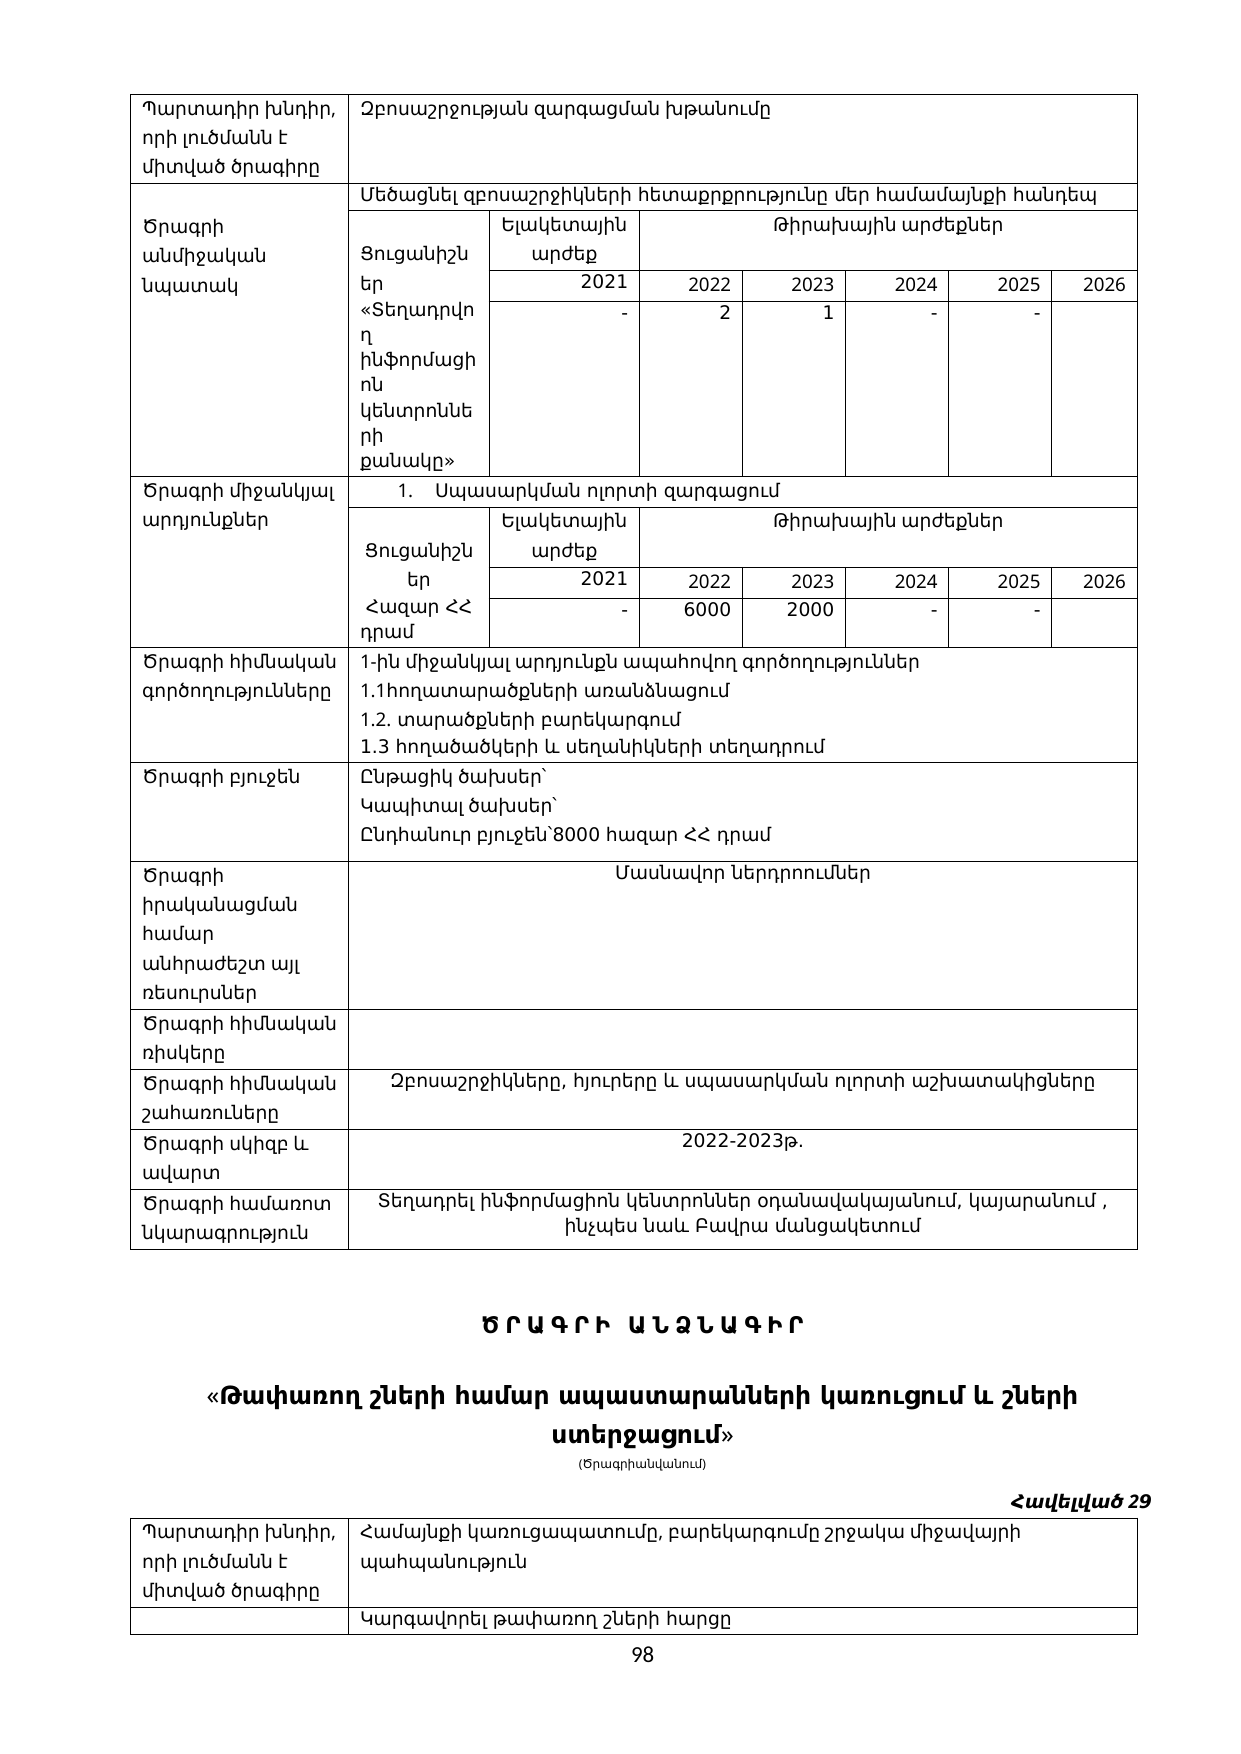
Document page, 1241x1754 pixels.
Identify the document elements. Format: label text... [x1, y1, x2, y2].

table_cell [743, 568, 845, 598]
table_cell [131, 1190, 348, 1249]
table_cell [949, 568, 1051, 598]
text Ծ Ր Ա Գ Ր Ի Ա Ն Ձ Ն Ա Գ Ի Ր [133, 1309, 1152, 1340]
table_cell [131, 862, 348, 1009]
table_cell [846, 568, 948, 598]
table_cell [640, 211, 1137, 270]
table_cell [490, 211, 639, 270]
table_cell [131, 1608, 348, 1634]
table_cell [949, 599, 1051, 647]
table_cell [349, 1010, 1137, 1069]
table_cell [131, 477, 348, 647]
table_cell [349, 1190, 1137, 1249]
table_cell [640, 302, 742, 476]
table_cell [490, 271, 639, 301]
text «Թափառող շների համար ապաստարանների կառուցում և շների ստերջացում» [133, 1377, 1152, 1451]
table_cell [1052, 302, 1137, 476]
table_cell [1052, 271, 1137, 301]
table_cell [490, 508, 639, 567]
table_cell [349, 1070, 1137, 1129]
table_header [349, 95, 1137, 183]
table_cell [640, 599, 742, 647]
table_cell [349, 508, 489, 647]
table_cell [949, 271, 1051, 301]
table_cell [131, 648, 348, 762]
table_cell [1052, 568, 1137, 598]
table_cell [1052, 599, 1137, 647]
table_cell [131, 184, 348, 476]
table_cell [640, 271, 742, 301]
text Հավելված 29 [133, 1488, 1152, 1514]
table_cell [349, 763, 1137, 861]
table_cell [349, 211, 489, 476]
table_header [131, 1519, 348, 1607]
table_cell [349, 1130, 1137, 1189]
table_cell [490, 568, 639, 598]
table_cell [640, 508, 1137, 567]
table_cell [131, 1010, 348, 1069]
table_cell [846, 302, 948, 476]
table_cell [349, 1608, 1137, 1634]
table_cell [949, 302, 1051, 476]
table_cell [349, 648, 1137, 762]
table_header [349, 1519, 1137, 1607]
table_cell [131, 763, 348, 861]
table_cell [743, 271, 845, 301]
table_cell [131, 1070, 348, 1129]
text (Ծրագրիանվանում) [133, 1456, 1152, 1484]
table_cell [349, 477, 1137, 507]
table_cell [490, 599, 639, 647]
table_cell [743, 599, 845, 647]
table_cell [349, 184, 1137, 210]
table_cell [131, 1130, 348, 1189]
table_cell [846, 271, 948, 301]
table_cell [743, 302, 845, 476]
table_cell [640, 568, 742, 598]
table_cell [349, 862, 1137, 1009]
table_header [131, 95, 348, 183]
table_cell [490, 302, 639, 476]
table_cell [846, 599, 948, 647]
